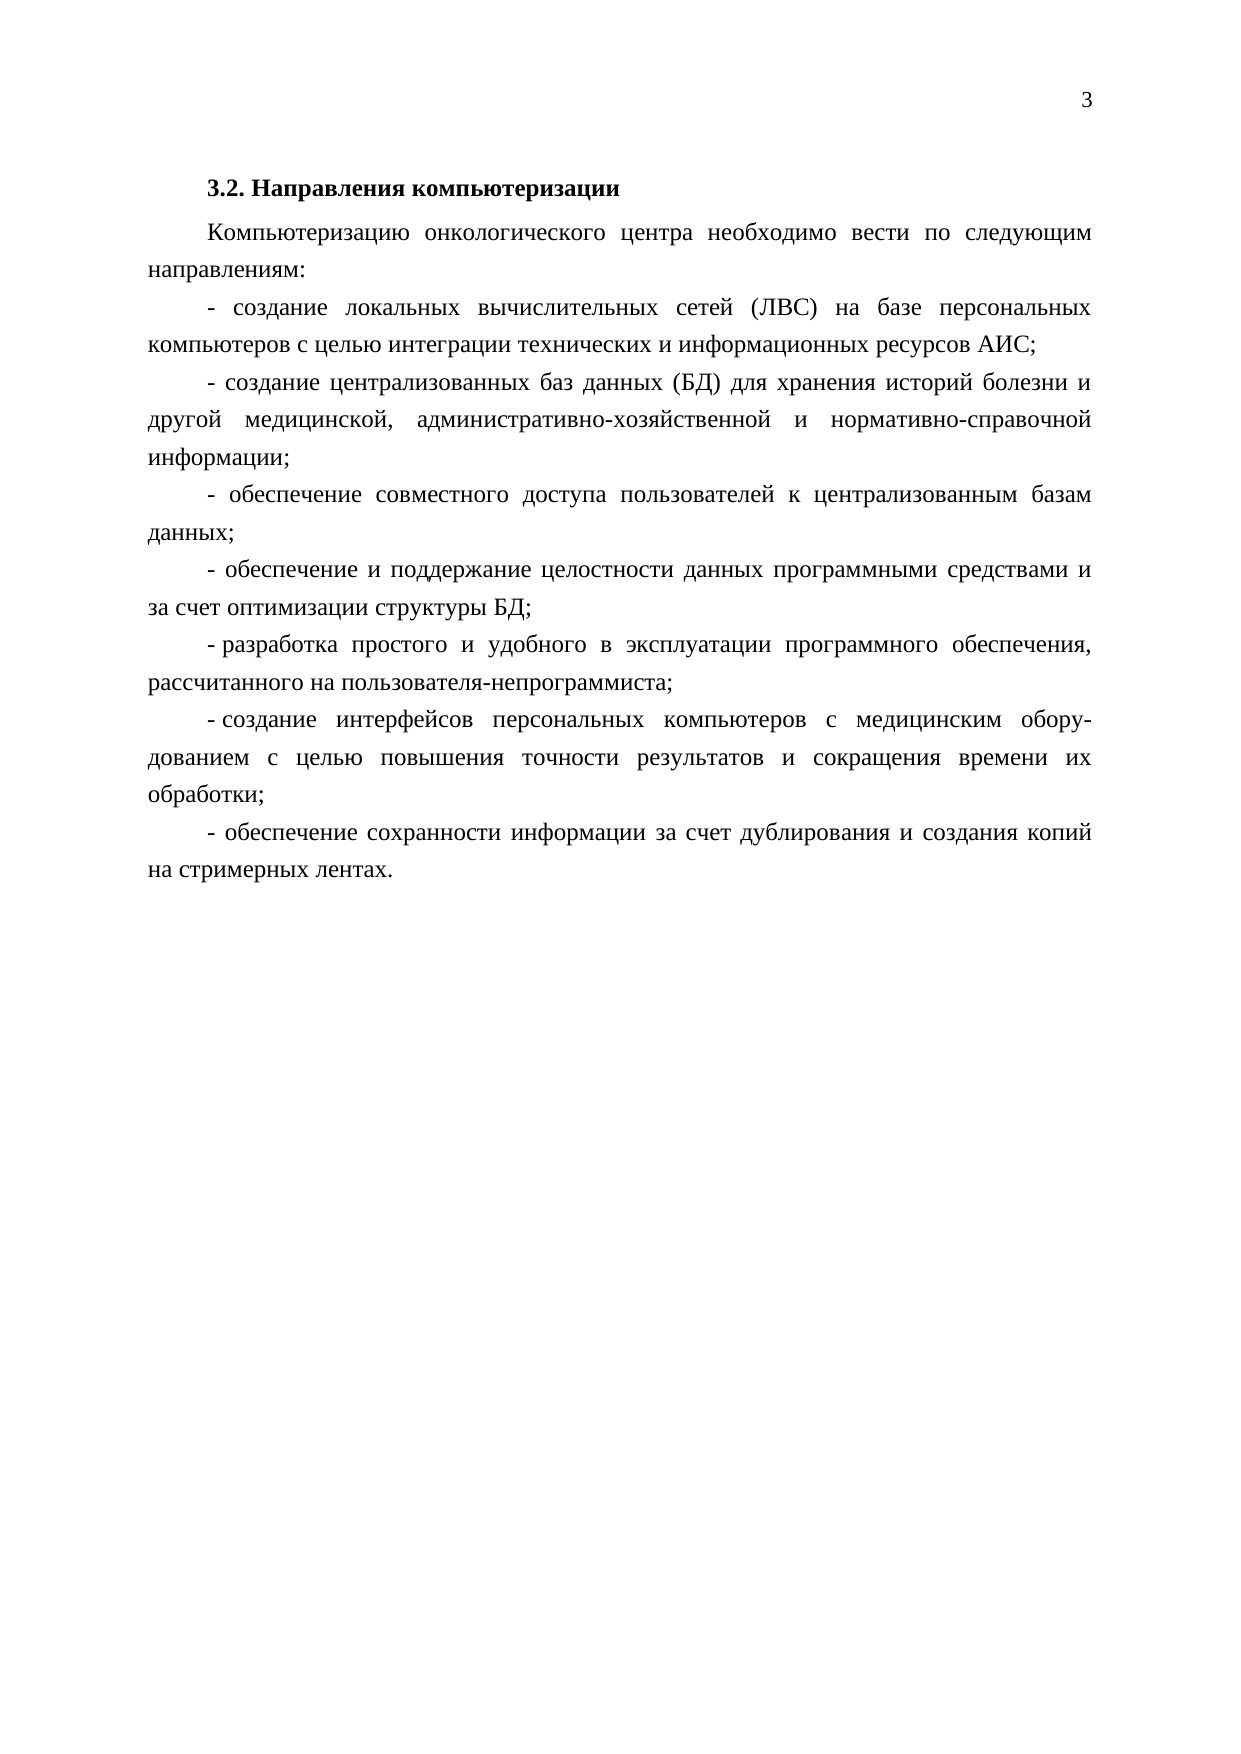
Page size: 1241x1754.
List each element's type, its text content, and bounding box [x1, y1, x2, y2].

text - создание интерфейсов персональных компьютеров с медицинским обору-дованием с целью повышения точности результатов и сокращения времени их обработки; [148, 696, 1092, 808]
subtitle 3.2. Направления компьютеризации [148, 173, 1092, 202]
text Компьютеризацию онкологического центра необходимо вести по следующим направлениям: [148, 208, 1092, 283]
text - обеспечение совместного доступа пользователей к централизованным базам данных; [148, 471, 1092, 546]
text - создание локальных вычислительных сетей (ЛВС) на базе персональных компьютеров с целью интеграции технических и информационных ресурсов АИС; [148, 283, 1092, 358]
text - обеспечение и поддержание целостности данных программными средствами и за счет оптимизации структуры БД; [148, 546, 1092, 621]
text - обеспечение сохранности информации за счет дублирования и создания копий на стримерных лентах. [148, 808, 1092, 883]
text - создание централизованных баз данных (БД) для хранения историй болезни и другой медицинской, административно-хозяйственной и нормативно-справочной информации; [148, 358, 1092, 471]
text - разработка простого и удобного в эксплуатации программного обеспечения, рассчитанного на пользователя-непрограммиста; [148, 621, 1092, 696]
